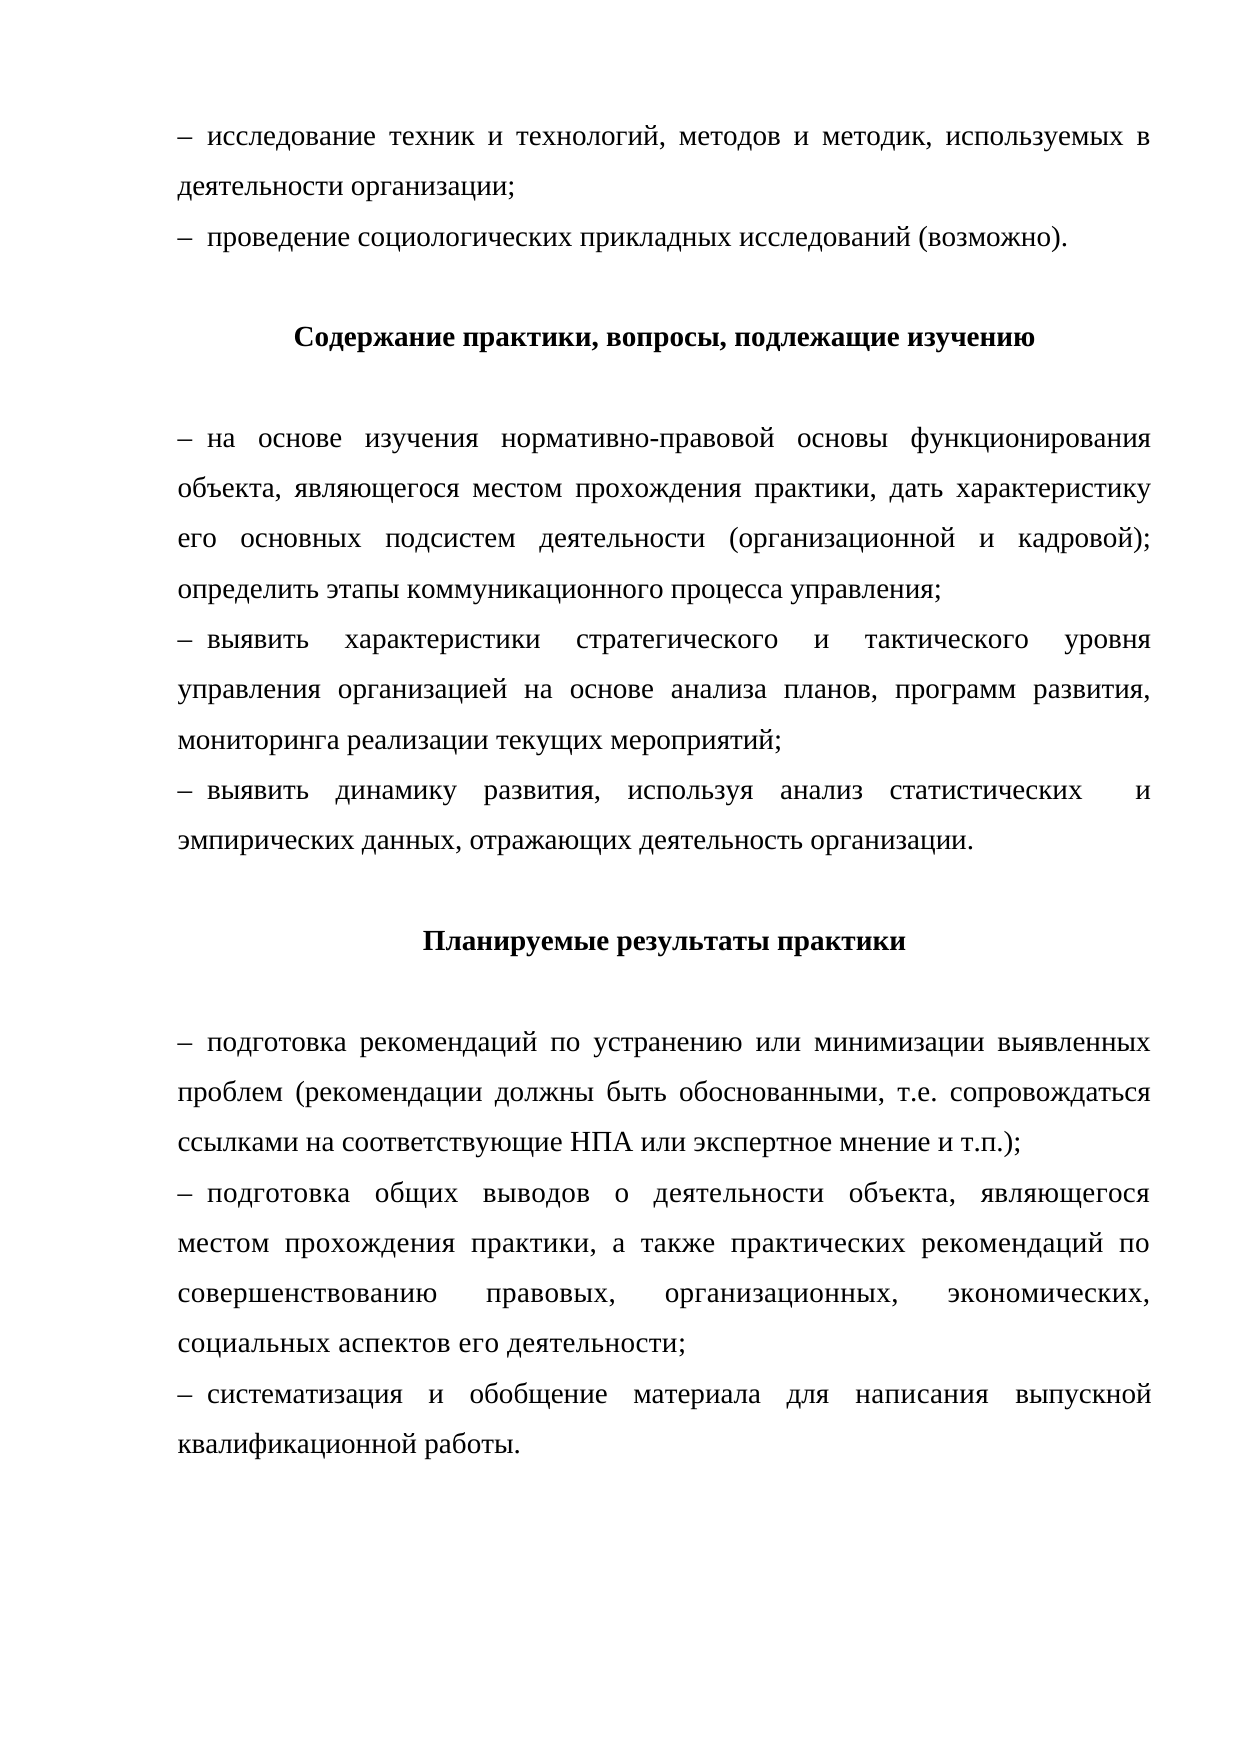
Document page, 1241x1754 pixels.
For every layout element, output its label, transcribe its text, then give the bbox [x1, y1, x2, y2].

text Планируемые результаты практики [177, 923, 1152, 957]
list подготовка общих выводов о деятельности объекта, являющегося местом прохождения практики, а также практических рекомендаций по совершенствованию правовых, организационных, экономических, социальных аспектов его деятельности; [177, 1175, 1152, 1359]
list исследование техник и технологий, методов и методик, используемых в деятельности организации; [177, 118, 1152, 202]
text Содержание практики, вопросы, подлежащие изучению [177, 319, 1152, 353]
subtitle систематизация и обобщение материала для написания выпускной квалификационной работы. [177, 1376, 1152, 1460]
list на основе изучения нормативно-правовой основы функционирования объекта, являющегося местом прохождения практики, дать характеристику его основных подсистем деятельности (организационной и кадровой); определить этапы коммуникационного процесса управления; [177, 420, 1152, 604]
list выявить динамику развития, используя анализ статистических и эмпирических данных, отражающих деятельность организации. [177, 772, 1152, 856]
list подготовка рекомендаций по устранению или минимизации выявленных проблем (рекомендации должны быть обоснованными, т.е. сопровождаться ссылками на соответствующие НПА или экспертное мнение и т.п.); [177, 1024, 1152, 1158]
list выявить характеристики стратегического и тактического уровня управления организацией на основе анализа планов, программ развития, мониторинга реализации текущих мероприятий; [177, 621, 1152, 755]
list проведение социологических прикладных исследований (возможно). [177, 219, 1152, 252]
